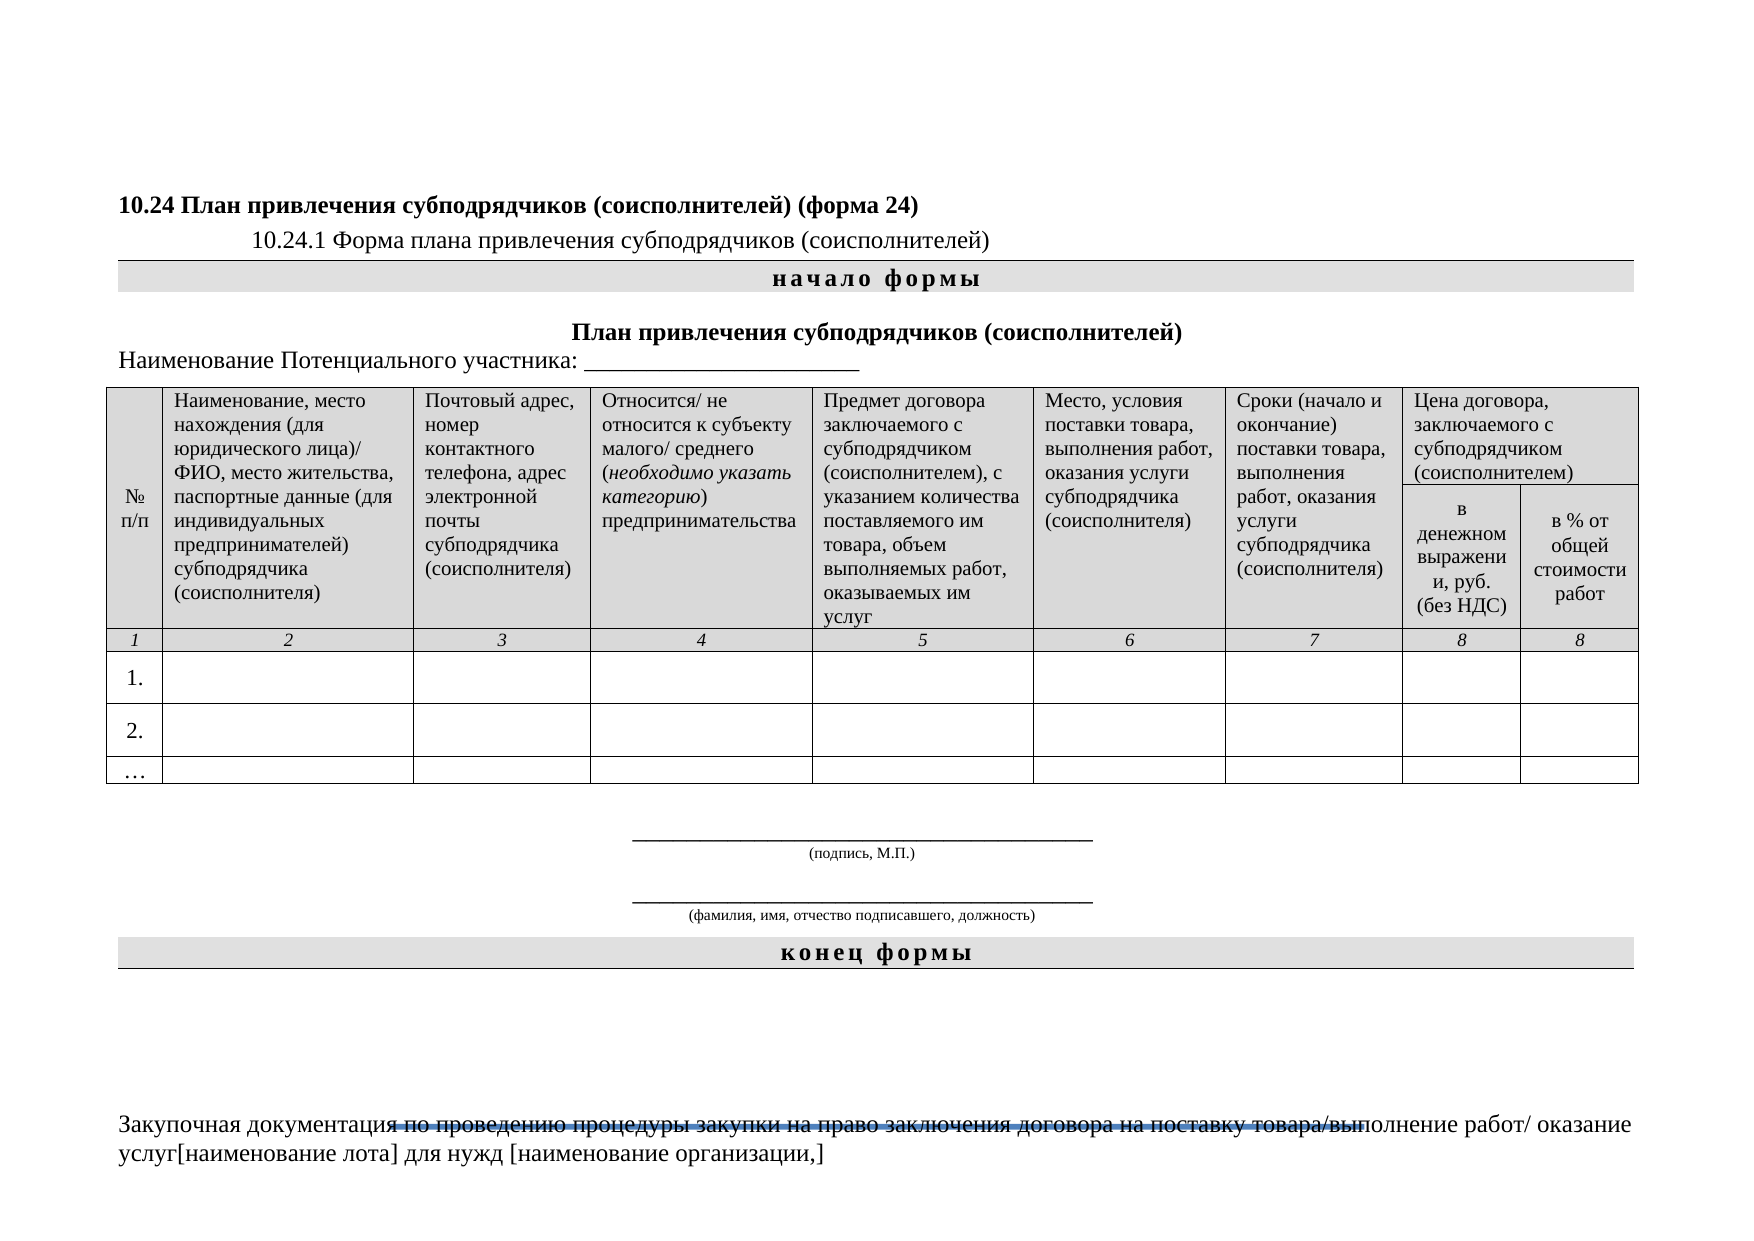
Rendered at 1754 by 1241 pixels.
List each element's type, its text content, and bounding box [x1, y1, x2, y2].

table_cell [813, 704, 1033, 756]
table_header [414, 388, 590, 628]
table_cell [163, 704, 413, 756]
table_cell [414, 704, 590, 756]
text 10.24.1 Форма плана привлечения субподрядчиков (соисполнителей) [251, 225, 1636, 253]
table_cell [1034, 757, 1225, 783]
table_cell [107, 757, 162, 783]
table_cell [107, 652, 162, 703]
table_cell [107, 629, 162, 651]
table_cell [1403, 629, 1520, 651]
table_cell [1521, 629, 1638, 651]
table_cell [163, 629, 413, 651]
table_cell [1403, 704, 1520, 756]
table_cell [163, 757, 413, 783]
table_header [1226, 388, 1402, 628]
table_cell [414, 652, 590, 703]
text Наименование Потенциального участника: ______________________ [118, 345, 1636, 374]
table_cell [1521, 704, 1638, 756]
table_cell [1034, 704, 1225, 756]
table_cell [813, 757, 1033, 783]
text начало формы [118, 261, 1634, 292]
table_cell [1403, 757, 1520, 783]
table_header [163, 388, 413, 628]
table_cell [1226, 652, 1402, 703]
text конец формы [118, 937, 1634, 968]
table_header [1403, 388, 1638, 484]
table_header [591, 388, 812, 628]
text План привлечения субподрядчиков (соисполнителей) [118, 317, 1636, 345]
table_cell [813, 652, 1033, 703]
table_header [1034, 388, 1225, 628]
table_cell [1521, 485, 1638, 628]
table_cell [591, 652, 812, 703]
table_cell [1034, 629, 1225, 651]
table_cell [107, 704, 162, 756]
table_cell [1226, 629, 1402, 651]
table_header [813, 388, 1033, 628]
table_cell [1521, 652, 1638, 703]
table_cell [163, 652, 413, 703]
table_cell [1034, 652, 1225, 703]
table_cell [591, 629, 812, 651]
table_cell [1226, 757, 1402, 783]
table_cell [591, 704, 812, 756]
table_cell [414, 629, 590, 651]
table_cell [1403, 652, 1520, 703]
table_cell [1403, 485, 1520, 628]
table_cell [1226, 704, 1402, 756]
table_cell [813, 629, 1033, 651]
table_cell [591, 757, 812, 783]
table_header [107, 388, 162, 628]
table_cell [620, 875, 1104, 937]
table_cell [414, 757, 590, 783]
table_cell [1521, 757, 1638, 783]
text 10.24 План привлечения субподрядчиков (соисполнителей) (форма 24) [118, 190, 1636, 218]
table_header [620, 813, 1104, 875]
